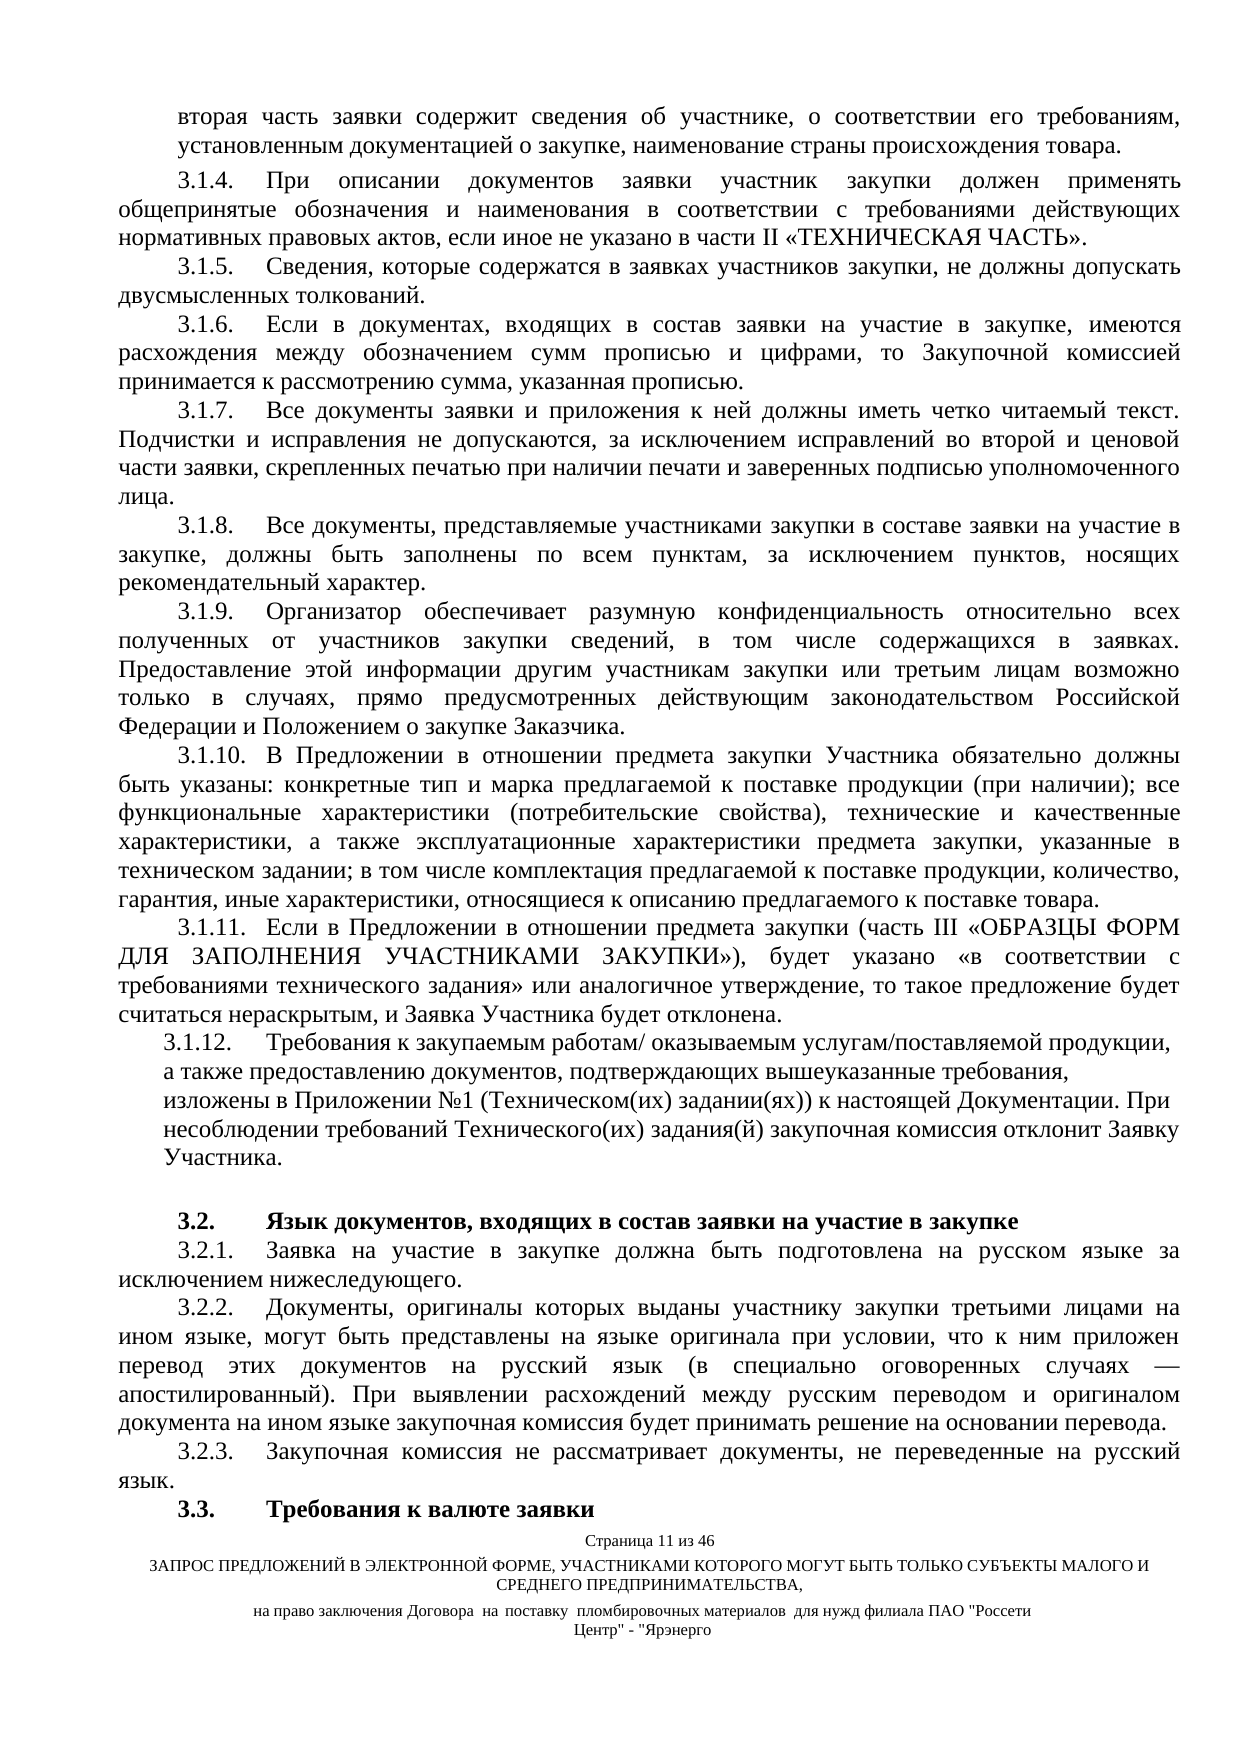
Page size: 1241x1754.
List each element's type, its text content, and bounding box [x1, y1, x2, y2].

subtitle При описании документов заявки участник закупки должен применять общепринятые обозначения и наименования в соответствии с требованиями действующих нормативных правовых актов, если иное не указано в части II «ТЕХНИЧЕСКАЯ ЧАСТЬ». [118, 165, 1181, 251]
subtitle Все документы заявки и приложения к ней должны иметь четко читаемый текст. Подчистки и исправления не допускаются, за исключением исправлений во второй и ценовой части заявки, скрепленных печатью при наличии печати и заверенных подписью уполномоченного лица. [118, 395, 1181, 510]
subtitle Сведения, которые содержатся в заявках участников закупки, не должны допускать двусмысленных толкований. [118, 251, 1181, 309]
subtitle Все документы, представляемые участниками закупки в составе заявки на участие в закупке, должны быть заполнены по всем пунктам, за исключением пунктов, носящих рекомендательный характер. [118, 510, 1181, 596]
subtitle Документы, оригиналы которых выданы участнику закупки третьими лицами на ином языке, могут быть представлены на языке оригинала при условии, что к ним приложен перевод этих документов на русский язык (в специально оговоренных случаях — апостилированный). При выявлении расхождений между русским переводом и оригиналом документа на ином языке закупочная комиссия будет принимать решение на основании перевода. [118, 1292, 1181, 1436]
subtitle Закупочная комиссия не рассматривает документы, не переведенные на русский язык. [118, 1436, 1181, 1494]
subtitle В Предложении в отношении предмета закупки Участника обязательно должны быть указаны: конкретные тип и марка предлагаемой к поставке продукции (при наличии); все функциональные характеристики (потребительские свойства), технические и качественные характеристики, а также эксплуатационные характеристики предмета закупки, указанные в техническом задании; в том числе комплектация предлагаемой к поставке продукции, количество, гарантия, иные характеристики, относящиеся к описанию предлагаемого к поставке товара. [118, 740, 1181, 912]
text вторая часть заявки содержит сведения об участнике, о соответствии его требованиям, установленным документацией о закупке, наименование страны происхождения товара. [177, 101, 1181, 159]
subtitle Требования к валюте заявки [118, 1494, 1181, 1522]
list 3.1.12. Требования к закупаемым работам/ оказываемым услугам/поставляемой продукции, а также предоставлению документов, подтверждающих вышеуказанные требования, изложены в Приложении №1 (Техническом(их) задании(ях)) к настоящей Документации. При несоблюдении требований Технического(их) задания(й) закупочная комиссия отклонит Заявку Участника. [163, 1027, 1181, 1171]
subtitle Если в Предложении в отношении предмета закупки (часть III «ОБРАЗЦЫ ФОРМ ДЛЯ ЗАПОЛНЕНИЯ УЧАСТНИКАМИ ЗАКУПКИ»), будет указано «в соответствии с требованиями технического задания» или аналогичное утверждение, то такое предложение будет считаться нераскрытым, и Заявка Участника будет отклонена. [118, 912, 1181, 1027]
subtitle Заявка на участие в закупке должна быть подготовлена на русском языке за исключением нижеследующего. [118, 1235, 1181, 1292]
subtitle Организатор обеспечивает разумную конфиденциальность относительно всех полученных от участников закупки сведений, в том числе содержащихся в заявках. Предоставление этой информации другим участникам закупки или третьим лицам возможно только в случаях, прямо предусмотренных действующим законодательством Российской Федерации и Положением о закупке Заказчика. [118, 596, 1181, 740]
subtitle Язык документов, входящих в состав заявки на участие в закупке [118, 1206, 1181, 1235]
subtitle Если в документах, входящих в состав заявки на участие в закупке, имеются расхождения между обозначением сумм прописью и цифрами, то Закупочной комиссией принимается к рассмотрению сумма, указанная прописью. [118, 309, 1181, 395]
